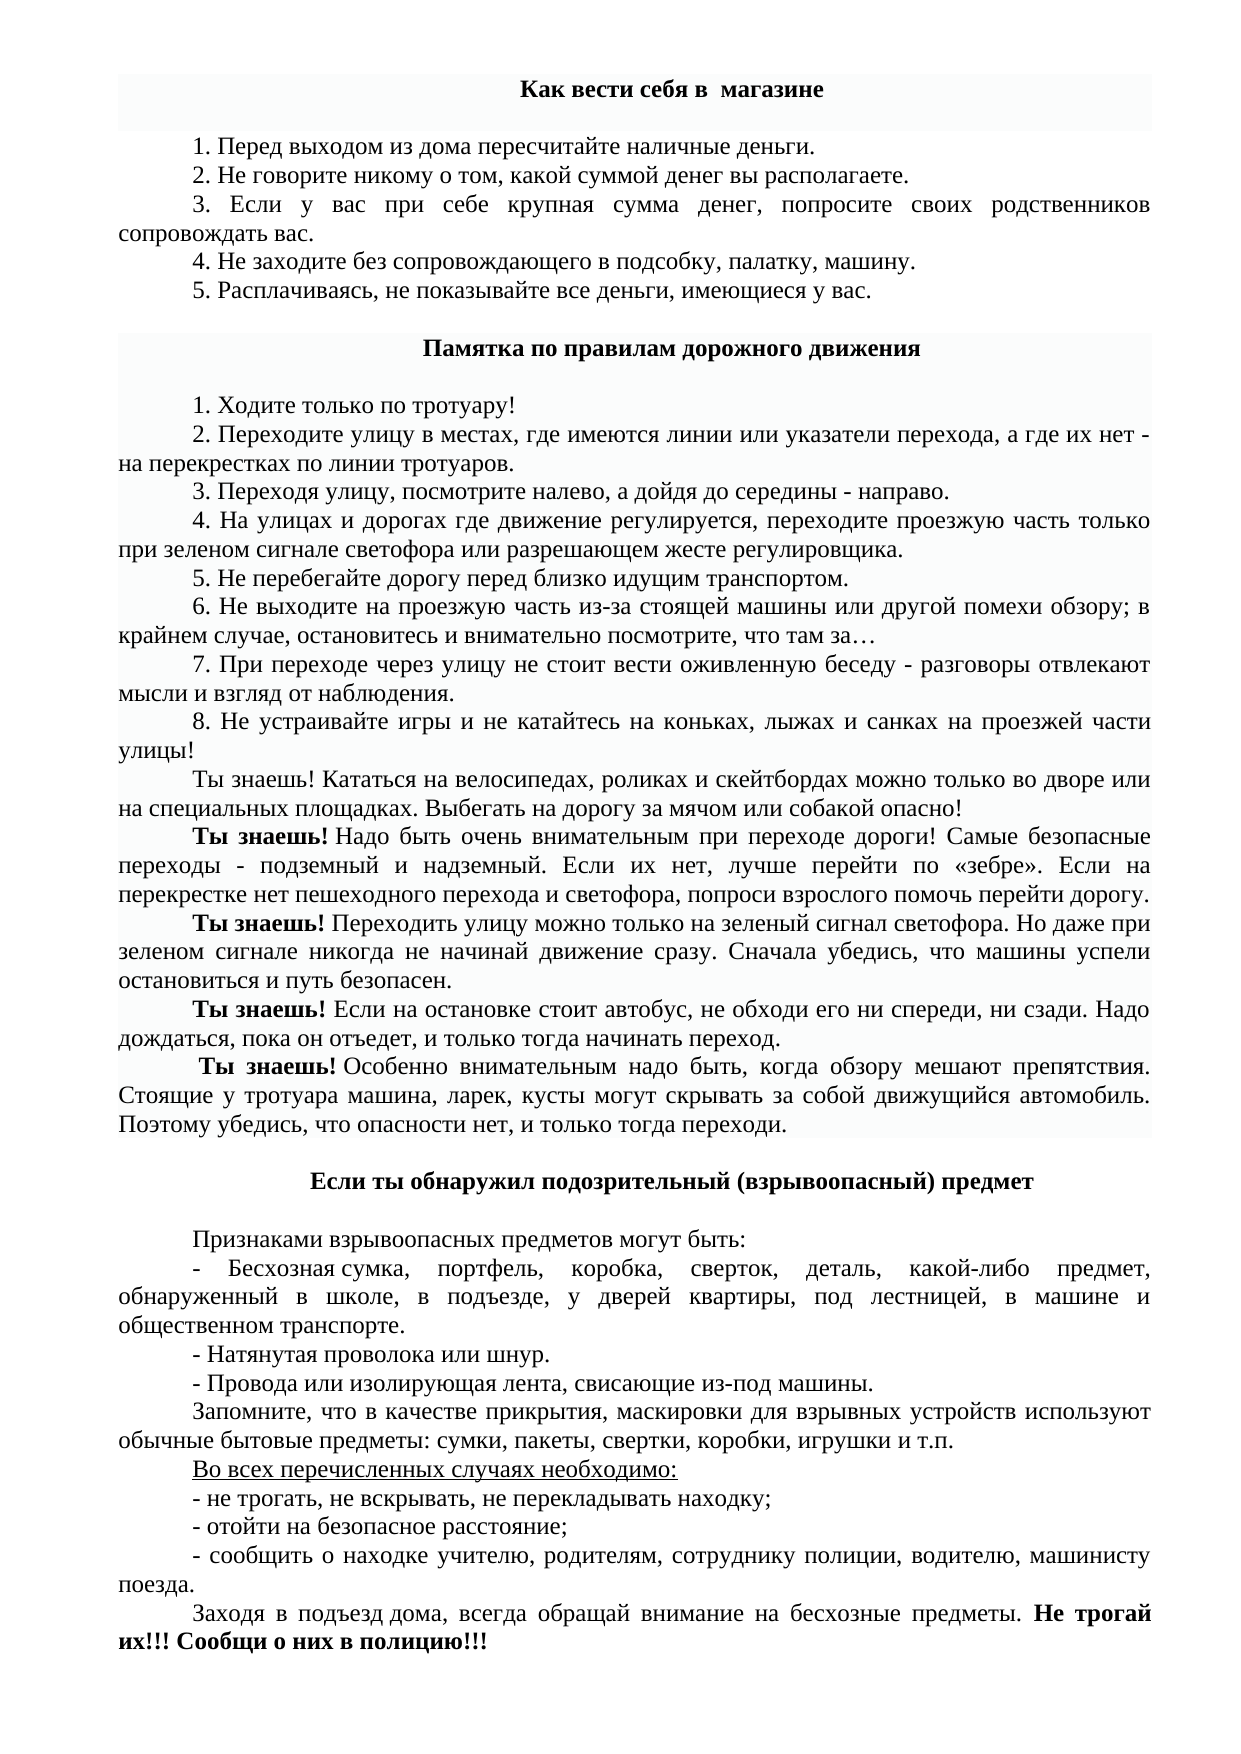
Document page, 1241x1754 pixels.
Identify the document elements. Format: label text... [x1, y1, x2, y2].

text Во всех перечисленных случаях необходимо: [118, 1454, 1152, 1483]
text Ты знаешь! Переходить улицу можно только на зеленый сигнал светофора. Но даже при зеленом сигнале никогда не начинай движение сразу. Сначала убедись, что машины успели остановиться и путь безопасен. [118, 908, 1152, 994]
text - не трогать, не вскрывать, не перекладывать находку; [118, 1483, 1152, 1511]
text 7. При переходе через улицу не стоит вести оживленную беседу - разговоры отвлекают мысли и взгляд от наблюдения. [118, 649, 1152, 706]
text 8. Не устраивайте игры и не катайтесь на коньках, лыжах и санках на проезжей части улицы! [118, 706, 1152, 764]
text 4. Не заходите без сопровождающего в подсобку, палатку, машину. [118, 246, 1152, 275]
text Ты знаешь! Кататься на велосипедах, роликах и скейтбордах можно только во дворе или на специальных площадках. Выбегать на дорогу за мячом или собакой опасно! [118, 764, 1152, 821]
text 1. Ходите только по тротуару! [118, 390, 1152, 419]
text Памятка по правилам дорожного движения [118, 333, 1152, 361]
text - Провода или изолирующая лента, свисающие из-под машины. [118, 1368, 1152, 1396]
text - сообщить о находке учителю, родителям, сотруднику полиции, водителю, машинисту поезда. [118, 1540, 1152, 1598]
text - Бесхозная сумка, портфель, коробка, сверток, деталь, какой-либо предмет, обнаруженный в школе, в подъезде, у дверей квартиры, под лестницей, в машине и общественном транспорте. [118, 1253, 1152, 1339]
text Ты знаешь! Особенно внимательным надо быть, когда обзору мешают препятствия. Стоящие у тротуара машина, ларек, кусты могут скрывать за собой движущийся автомобиль. Поэтому убедись, что опасности нет, и только тогда переходи. [118, 1051, 1152, 1138]
text 3. Переходя улицу, посмотрите налево, а дойдя до середины - направо. [118, 476, 1152, 505]
text - отойти на безопасное расстояние; [118, 1511, 1152, 1540]
text Запомните, что в качестве прикрытия, маскировки для взрывных устройств используют обычные бытовые предметы: сумки, пакеты, свертки, коробки, игрушки и т.п. [118, 1396, 1152, 1454]
text Ты знаешь! Если на остановке стоит автобус, не обходи его ни спереди, ни сзади. Надо дождаться, пока он отъедет, и только тогда начинать переход. [118, 994, 1152, 1051]
text Признаками взрывоопасных предметов могут быть: [118, 1224, 1152, 1253]
text 5. Не перебегайте дорогу перед близко идущим транспортом. [118, 563, 1152, 591]
text Если ты обнаружил подозрительный (взрывоопасный) предмет [118, 1166, 1152, 1195]
text 4. На улицах и дорогах где движение регулируется, переходите проезжую часть только при зеленом сигнале светофора или разрешающем жесте регулировщика. [118, 505, 1152, 563]
text 1. Перед выходом из дома пересчитайте наличные деньги. [118, 131, 1152, 160]
text - Натянутая проволока или шнур. [118, 1339, 1152, 1368]
text 5. Расплачиваясь, не показывайте все деньги, имеющиеся у вас. [118, 275, 1152, 304]
text 2. Переходите улицу в местах, где имеются линии или указатели перехода, а где их нет - на перекрестках по линии тротуаров. [118, 419, 1152, 476]
text 2. Не говорите никому о том, какой суммой денег вы располагаете. [118, 160, 1152, 189]
text Заходя в подъезд дома, всегда обращай внимание на бесхозные предметы. Не трогай их!!! Сообщи о них в полицию!!! [118, 1598, 1152, 1655]
text Как вести себя в магазине [118, 74, 1152, 103]
text 6. Не выходите на проезжую часть из-за стоящей машины или другой помехи обзору; в крайнем случае, остановитесь и внимательно посмотрите, что там за… [118, 591, 1152, 649]
text Ты знаешь! Надо быть очень внимательным при переходе дороги! Самые безопасные переходы - подземный и надземный. Если их нет, лучше перейти по «зебре». Если на перекрестке нет пешеходного перехода и светофора, попроси взрослого помочь перейти дорогу. [118, 821, 1152, 908]
text 3. Если у вас при себе крупная сумма денег, попросите своих родственников сопровождать вас. [118, 189, 1152, 246]
